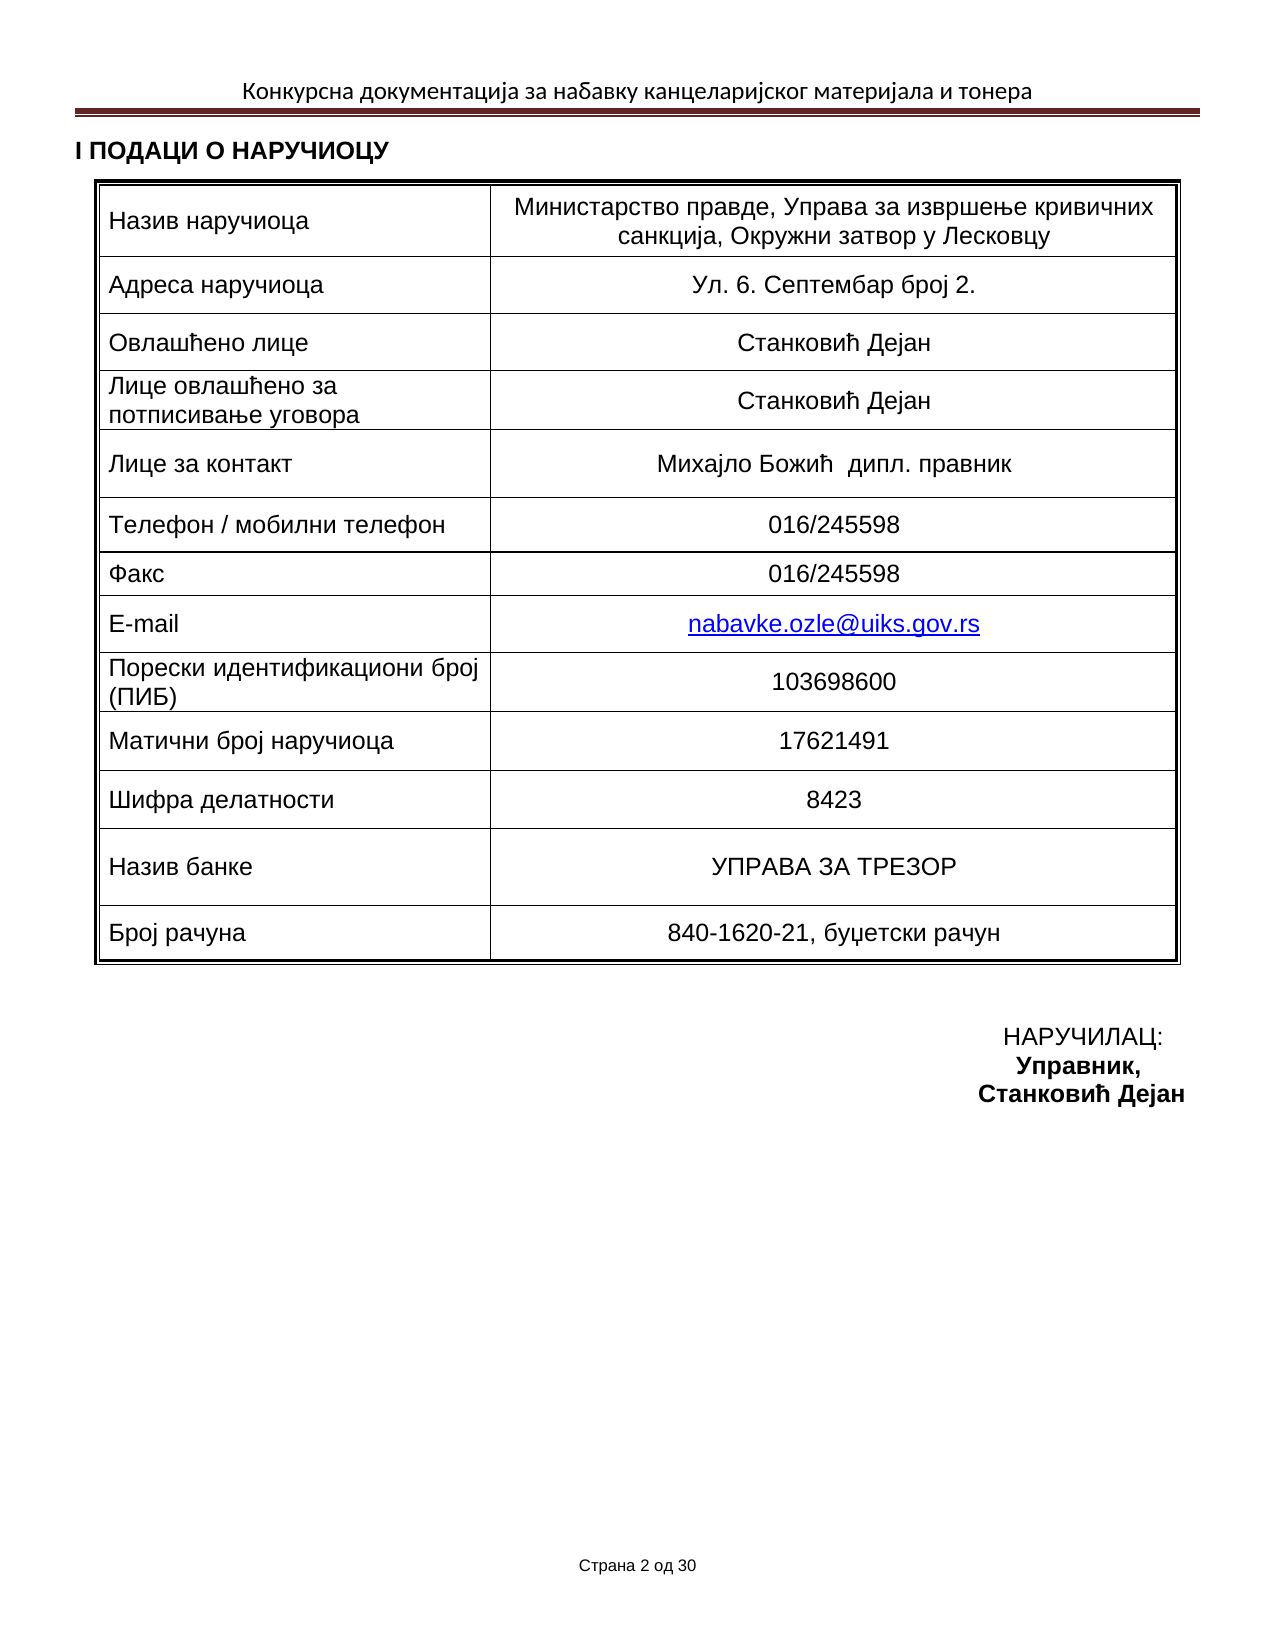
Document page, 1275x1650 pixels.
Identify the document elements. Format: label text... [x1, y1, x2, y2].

table_cell Матични број наручиоца [100, 712, 490, 769]
table_cell 016/245598 [491, 553, 1175, 595]
table_cell Факс [100, 553, 490, 595]
table_cell Лице овлашћено за потписивање уговора [100, 371, 490, 429]
table_cell Михајло Божић дипл. правник [491, 430, 1175, 497]
table_header Назив наручиоца [100, 186, 490, 256]
table_cell Ул. 6. Септембар број 2. [491, 257, 1175, 313]
table_cell Е-mail [100, 596, 490, 652]
table_cell Назив банке [100, 829, 490, 904]
table_cell Станковић Дејан [491, 314, 1175, 370]
table_cell 17621491 [491, 712, 1175, 769]
text I ПОДАЦИ О НАРУЧИОЦУ [75, 136, 1200, 165]
table_cell Лице за контакт [100, 430, 490, 497]
table_cell nabavke.ozle@uiks.gov.rs [491, 596, 1175, 652]
text НАРУЧИЛАЦ: [75, 1022, 1200, 1051]
text Управник, [75, 1051, 1200, 1079]
table_cell 8423 [491, 771, 1175, 828]
table_cell Порески идентификациони број (ПИБ) [100, 653, 490, 711]
table_cell Овлашћено лице [100, 314, 490, 370]
table_cell 840-1620-21, буџетски рачун [491, 906, 1175, 959]
table_cell Станковић Дејан [491, 371, 1175, 429]
text Станковић Дејан [75, 1079, 1200, 1108]
table_cell Број рачуна [100, 906, 490, 959]
table_cell Шифра делатности [100, 771, 490, 828]
table_cell УПРАВА ЗА ТРЕЗОР [491, 829, 1175, 904]
table_header Министарство правде, Управа за извршење кривичних санкција, Окружни затвор у Лесковцу [491, 186, 1175, 256]
table_cell Адреса наручиоца [100, 257, 490, 313]
table_cell 103698600 [491, 653, 1175, 711]
table_cell Телефон / мобилни телефон [100, 498, 490, 551]
table_cell 016/245598 [491, 498, 1175, 551]
